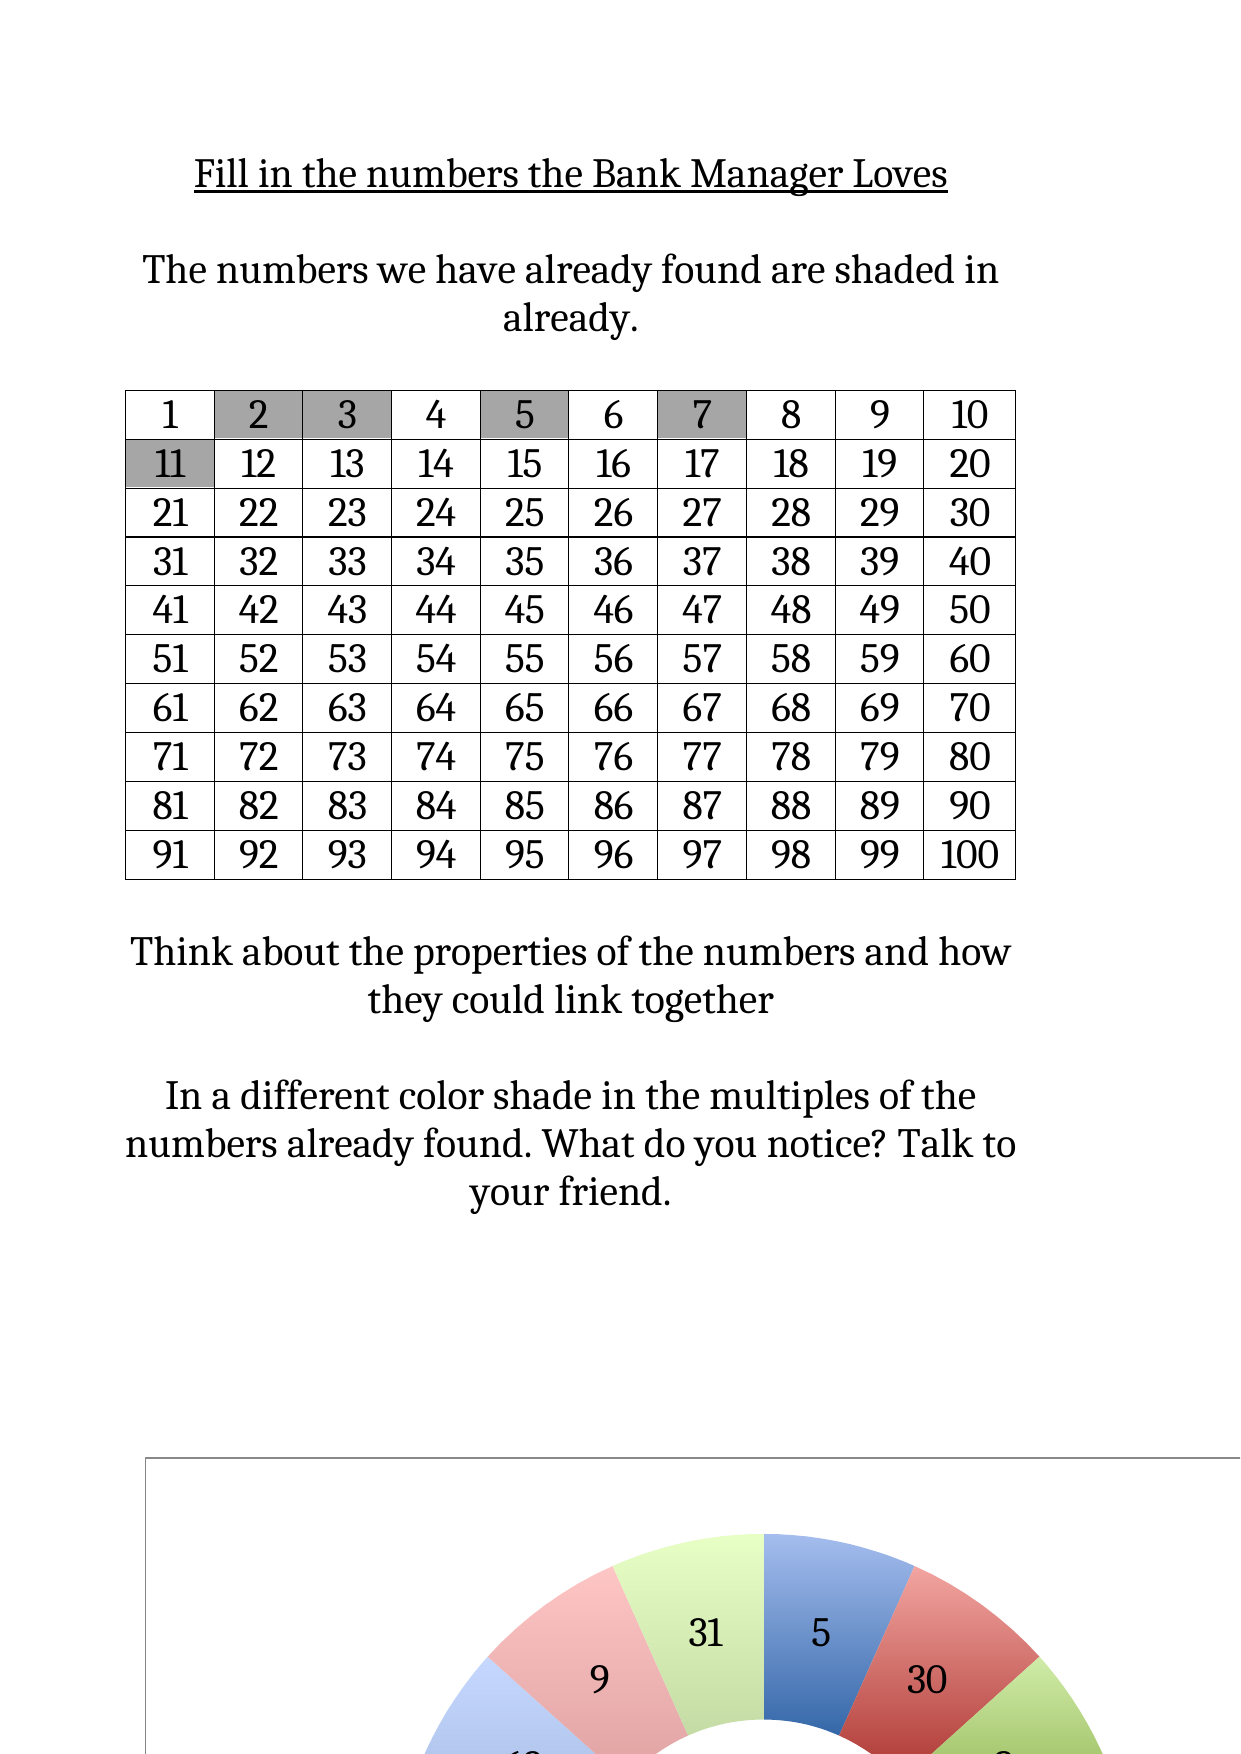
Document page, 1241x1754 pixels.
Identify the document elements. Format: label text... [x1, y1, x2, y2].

table_cell 79 [836, 733, 923, 781]
table_cell 24 [392, 489, 480, 536]
table_cell 13 [303, 440, 391, 487]
table_cell 69 [836, 684, 923, 732]
table_cell 64 [392, 684, 480, 732]
table_cell 33 [303, 538, 391, 585]
table_header 3 [303, 391, 391, 438]
table_cell 51 [126, 635, 214, 683]
table_cell 14 [392, 440, 480, 487]
table_cell 83 [303, 782, 391, 830]
text In a different color shade in the multiples of the numbers already found. What do you notice? Talk to your friend. [89, 1072, 1053, 1216]
table_cell 36 [569, 538, 657, 585]
table_cell 66 [569, 684, 657, 732]
text The numbers we have already found are shaded in already. [89, 246, 1053, 342]
table_cell 17 [658, 440, 746, 487]
table_cell 54 [392, 635, 480, 683]
table_cell 84 [392, 782, 480, 830]
table_cell 49 [836, 586, 923, 634]
table_cell 43 [303, 586, 391, 634]
table_cell 39 [836, 538, 923, 585]
table_cell 28 [747, 489, 835, 536]
table_cell 80 [924, 733, 1015, 781]
table_cell 68 [747, 684, 835, 732]
table_cell 42 [215, 586, 302, 634]
table_cell 71 [126, 733, 214, 781]
text Fill in the numbers the Bank Manager Loves [89, 150, 1053, 198]
table_header 5 [481, 391, 568, 438]
table_cell 29 [836, 489, 923, 536]
table_cell 15 [481, 440, 568, 487]
table_cell 12 [215, 440, 302, 487]
table_cell 40 [924, 538, 1015, 585]
table_cell 73 [303, 733, 391, 781]
table_cell 70 [924, 684, 1015, 732]
table_cell 18 [747, 440, 835, 487]
table_cell 38 [747, 538, 835, 585]
table_cell 98 [747, 831, 835, 879]
table_cell 47 [658, 586, 746, 634]
table_cell 87 [658, 782, 746, 830]
table_cell 97 [658, 831, 746, 879]
table_cell 63 [303, 684, 391, 732]
table_cell 72 [215, 733, 302, 781]
table_cell 48 [747, 586, 835, 634]
table_header 4 [392, 391, 480, 438]
table_cell 76 [569, 733, 657, 781]
table_cell 89 [836, 782, 923, 830]
table_cell 41 [126, 586, 214, 634]
table_cell 45 [481, 586, 568, 634]
table_cell 95 [481, 831, 568, 879]
table_cell 58 [747, 635, 835, 683]
table_cell 35 [481, 538, 568, 585]
table_cell 20 [924, 440, 1015, 487]
table_cell 93 [303, 831, 391, 879]
table_cell 60 [924, 635, 1015, 683]
table_cell 94 [392, 831, 480, 879]
table_header 7 [658, 391, 746, 438]
table_cell 61 [126, 684, 214, 732]
table_cell 55 [481, 635, 568, 683]
table_cell 96 [569, 831, 657, 879]
table_cell 21 [126, 489, 214, 536]
table_cell 62 [215, 684, 302, 732]
table_cell 74 [392, 733, 480, 781]
table_cell 88 [747, 782, 835, 830]
table_cell 32 [215, 538, 302, 585]
table_cell 34 [392, 538, 480, 585]
table_cell 46 [569, 586, 657, 634]
table_cell 22 [215, 489, 302, 536]
table_header 8 [747, 391, 835, 438]
table_cell 77 [658, 733, 746, 781]
table_cell 78 [747, 733, 835, 781]
table_header 6 [569, 391, 657, 438]
table_header 10 [924, 391, 1015, 438]
table_cell 27 [658, 489, 746, 536]
table_cell 44 [392, 586, 480, 634]
table_cell 57 [658, 635, 746, 683]
table_cell 31 [126, 538, 214, 585]
table_cell 82 [215, 782, 302, 830]
table_cell 11 [126, 440, 214, 487]
table_cell 100 [924, 831, 1015, 879]
table_cell 53 [303, 635, 391, 683]
table_cell 92 [215, 831, 302, 879]
table_cell 91 [126, 831, 214, 879]
table_cell 26 [569, 489, 657, 536]
table_cell 81 [126, 782, 214, 830]
table_cell 85 [481, 782, 568, 830]
table_cell 50 [924, 586, 1015, 634]
table_cell 16 [569, 440, 657, 487]
table_cell 30 [924, 489, 1015, 536]
table_cell 65 [481, 684, 568, 732]
table_cell 75 [481, 733, 568, 781]
table_cell 52 [215, 635, 302, 683]
table_cell 59 [836, 635, 923, 683]
table_header 1 [126, 391, 214, 438]
table_cell 67 [658, 684, 746, 732]
table_header 9 [836, 391, 923, 438]
table_cell 37 [658, 538, 746, 585]
table_cell 86 [569, 782, 657, 830]
table_header 2 [215, 391, 302, 438]
table_cell 25 [481, 489, 568, 536]
table_cell 90 [924, 782, 1015, 830]
table_cell 99 [836, 831, 923, 879]
table_cell 23 [303, 489, 391, 536]
table_cell 19 [836, 440, 923, 487]
text Think about the properties of the numbers and how they could link together [89, 928, 1053, 1024]
table_cell 56 [569, 635, 657, 683]
